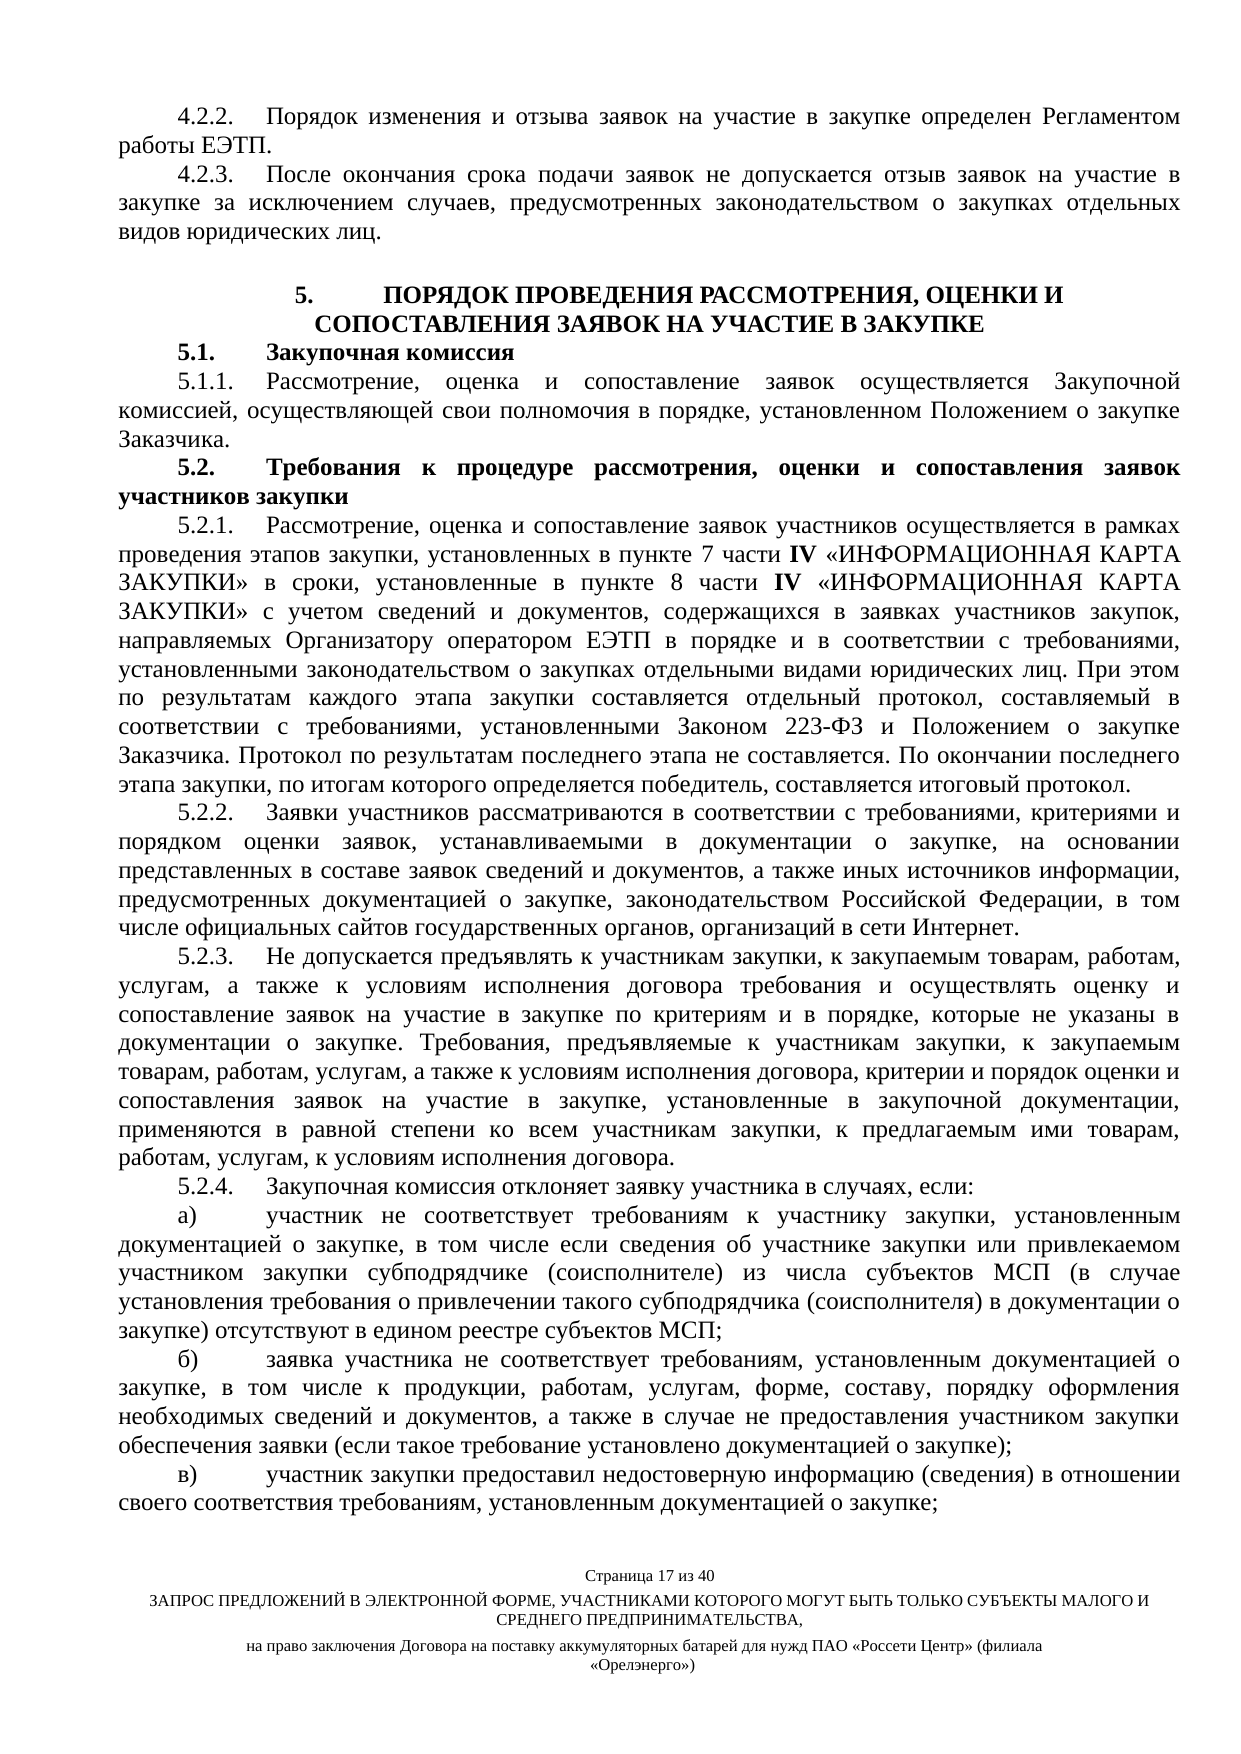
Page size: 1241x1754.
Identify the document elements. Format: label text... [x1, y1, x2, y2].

subtitle После окончания срока подачи заявок не допускается отзыв заявок на участие в закупке за исключением случаев, предусмотренных законодательством о закупках отдельных видов юридических лиц. [118, 159, 1181, 245]
list заявка участника не соответствует требованиям, установленным документацией о закупке, в том числе к продукции, работам, услугам, форме, составу, порядку оформления необходимых сведений и документов, а также в случае не предоставления участником закупки обеспечения заявки (если такое требование установлено документацией о закупке); [118, 1344, 1181, 1459]
subtitle Закупочная комиссия [118, 337, 1181, 366]
subtitle Заявки участников рассматриваются в соответствии с требованиями, критериями и порядком оценки заявок, устанавливаемыми в документации о закупке, на основании представленных в составе заявок сведений и документов, а также иных источников информации, предусмотренных документацией о закупке, законодательством Российской Федерации, в том числе официальных сайтов государственных органов, организаций в сети Интернет. [118, 797, 1181, 941]
list участник не соответствует требованиям к участнику закупки, установленным документацией о закупке, в том числе если сведения об участнике закупки или привлекаемом участником закупки субподрядчике (соисполнителе) из числа субъектов МСП (в случае установления требования о привлечении такого субподрядчика (соисполнителя) в документации о закупке) отсутствуют в едином реестре субъектов МСП; [118, 1200, 1181, 1344]
subtitle Требования к процедуре рассмотрения, оценки и сопоставления заявок участников закупки [118, 452, 1181, 510]
subtitle ПОРЯДОК ПРОВЕДЕНИЯ РАССМОТРЕНИЯ, ОЦЕНКИ И СОПОСТАВЛЕНИЯ ЗАЯВОК НА УЧАСТИЕ В ЗАКУПКЕ [118, 280, 1181, 337]
subtitle Не допускается предъявлять к участникам закупки, к закупаемым товарам, работам, услугам, а также к условиям исполнения договора требования и осуществлять оценку и сопоставление заявок на участие в закупке по критериям и в порядке, которые не указаны в документации о закупке. Требования, предъявляемые к участникам закупки, к закупаемым товарам, работам, услугам, а также к условиям исполнения договора, критерии и порядок оценки и сопоставления заявок на участие в закупке, установленные в закупочной документации, применяются в равной степени ко всем участникам закупки, к предлагаемым ими товарам, работам, услугам, к условиям исполнения договора. [118, 941, 1181, 1171]
list участник закупки предоставил недостоверную информацию (сведения) в отношении своего соответствия требованиям, установленным документацией о закупке; [118, 1459, 1181, 1516]
subtitle Рассмотрение, оценка и сопоставление заявок участников осуществляется в рамках проведения этапов закупки, установленных в пункте 7 части IV «ИНФОРМАЦИОННАЯ КАРТА ЗАКУПКИ» в сроки, установленные в пункте 8 части IV «ИНФОРМАЦИОННАЯ КАРТА ЗАКУПКИ» с учетом сведений и документов, содержащихся в заявках участников закупок, направляемых Организатору оператором ЕЭТП в порядке и в соответствии с требованиями, установленными законодательством о закупках отдельными видами юридических лиц. При этом по результатам каждого этапа закупки составляется отдельный протокол, составляемый в соответствии с требованиями, установленными Законом 223-ФЗ и Положением о закупке Заказчика. Протокол по результатам последнего этапа не составляется. По окончании последнего этапа закупки, по итогам которого определяется победитель, составляется итоговый протокол. [118, 510, 1181, 797]
subtitle Закупочная комиссия отклоняет заявку участника в случаях, если: [118, 1171, 1181, 1200]
subtitle Рассмотрение, оценка и сопоставление заявок осуществляется Закупочной комиссией, осуществляющей свои полномочия в порядке, установленном Положением о закупке Заказчика. [118, 366, 1181, 452]
subtitle Порядок изменения и отзыва заявок на участие в закупке определен Регламентом работы ЕЭТП. [118, 101, 1181, 159]
